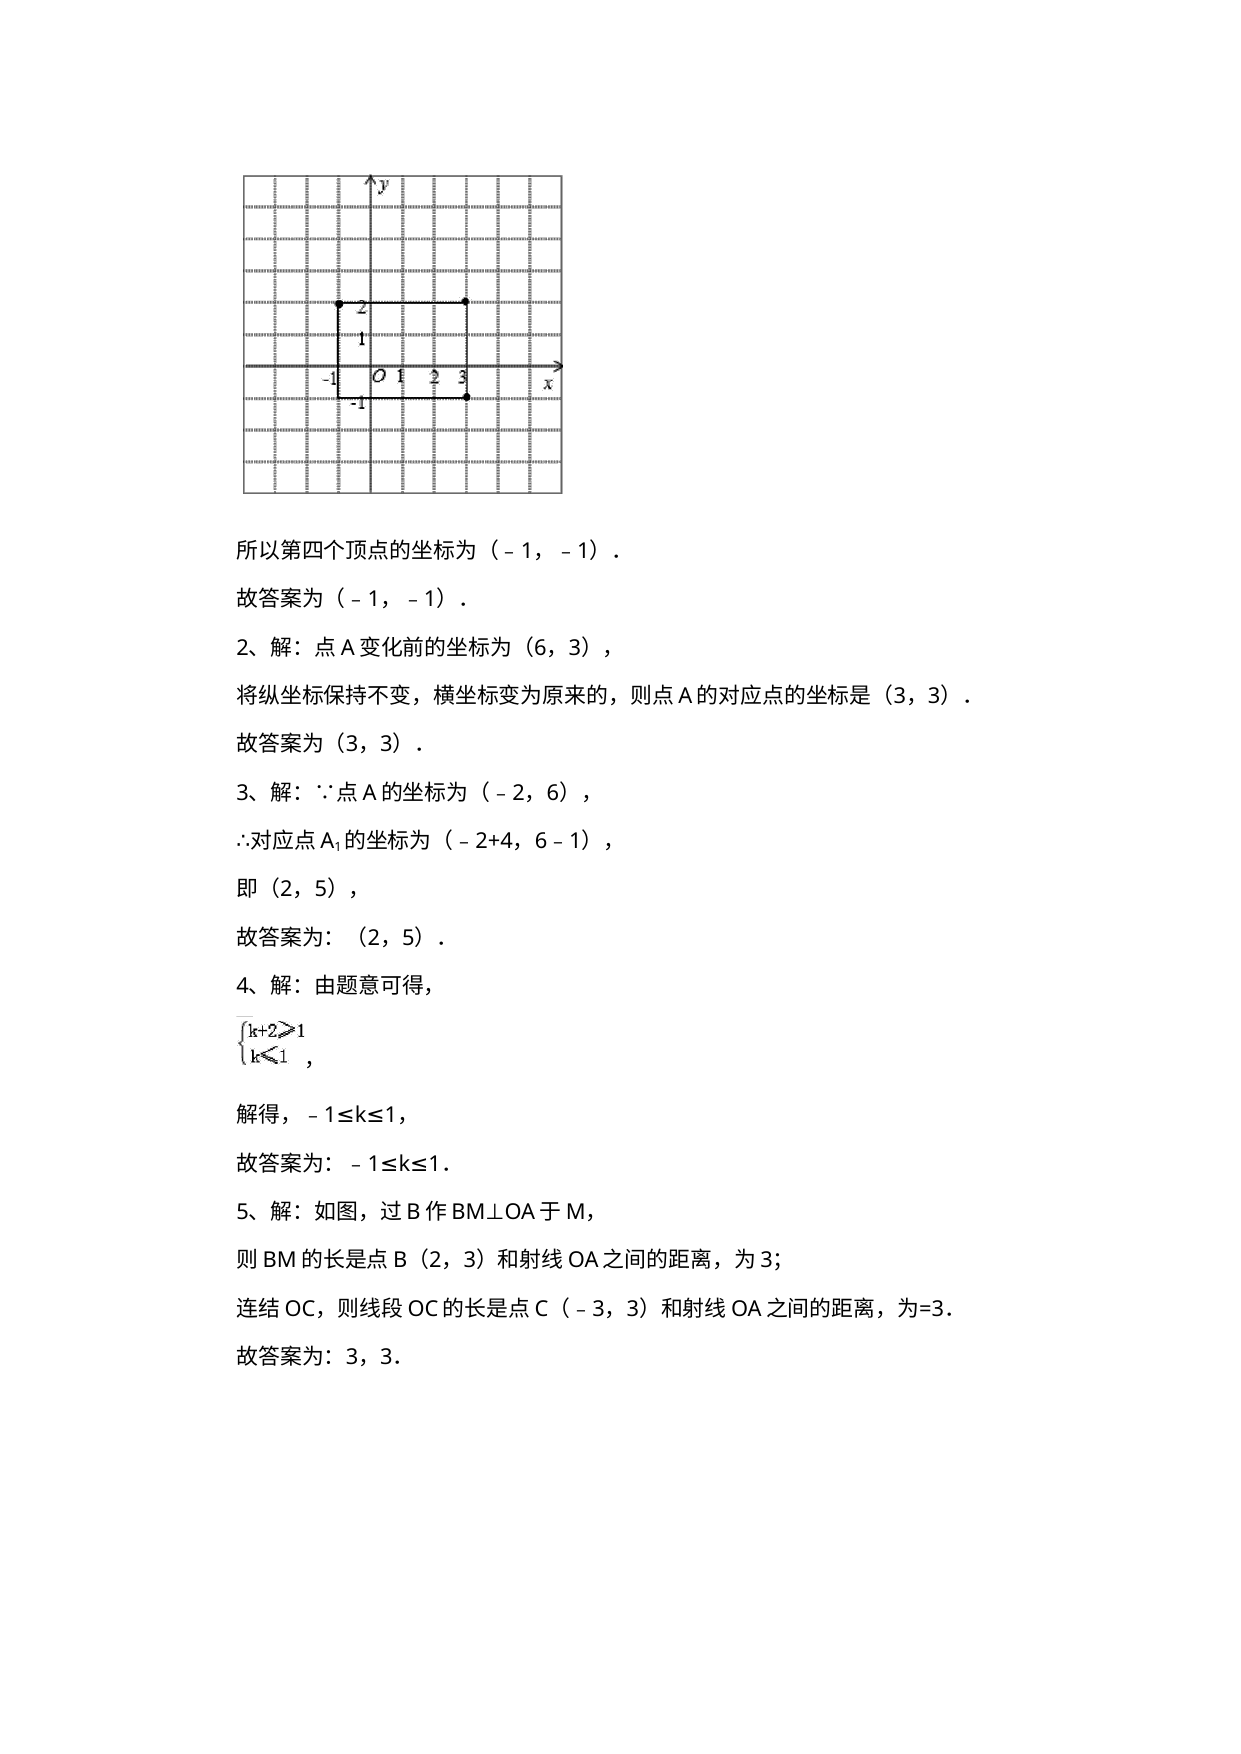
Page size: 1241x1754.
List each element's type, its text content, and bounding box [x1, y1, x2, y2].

text 故答案为：﹣1≤k≤1． [236, 1145, 1053, 1178]
text 则BM的长是点B（2，3）和射线OA之间的距离，为3； [236, 1242, 1053, 1274]
text 所以第四个顶点的坐标为（﹣1，﹣1）． [236, 533, 1053, 565]
text ， [236, 1016, 1053, 1081]
text 故答案为（﹣1，﹣1）． [236, 581, 1053, 614]
text 3、解：∵点A的坐标为（﹣2，6）， [236, 774, 1053, 807]
picture [236, 162, 563, 501]
text 4、解：由题意可得， [236, 968, 1053, 1000]
text 故答案为：（2，5）． [236, 919, 1053, 952]
picture [236, 1016, 305, 1067]
text 故答案为：3，3． [236, 1339, 1053, 1371]
text 即（2，5）， [236, 871, 1053, 904]
text 2、解：点A变化前的坐标为（6，3）， [236, 629, 1053, 662]
text ∴对应点A1的坐标为（﹣2+4，6﹣1）， [236, 823, 1053, 855]
text 5、解：如图，过B作BM⊥OA于M， [236, 1194, 1053, 1226]
text 连结OC，则线段OC的长是点C（﹣3，3）和射线OA之间的距离，为=3． [236, 1290, 1053, 1323]
text 解得，﹣1≤k≤1， [236, 1097, 1053, 1129]
text 故答案为（3，3）． [236, 726, 1053, 759]
text 将纵坐标保持不变，横坐标变为原来的，则点A的对应点的坐标是（3，3）． [236, 678, 1053, 710]
